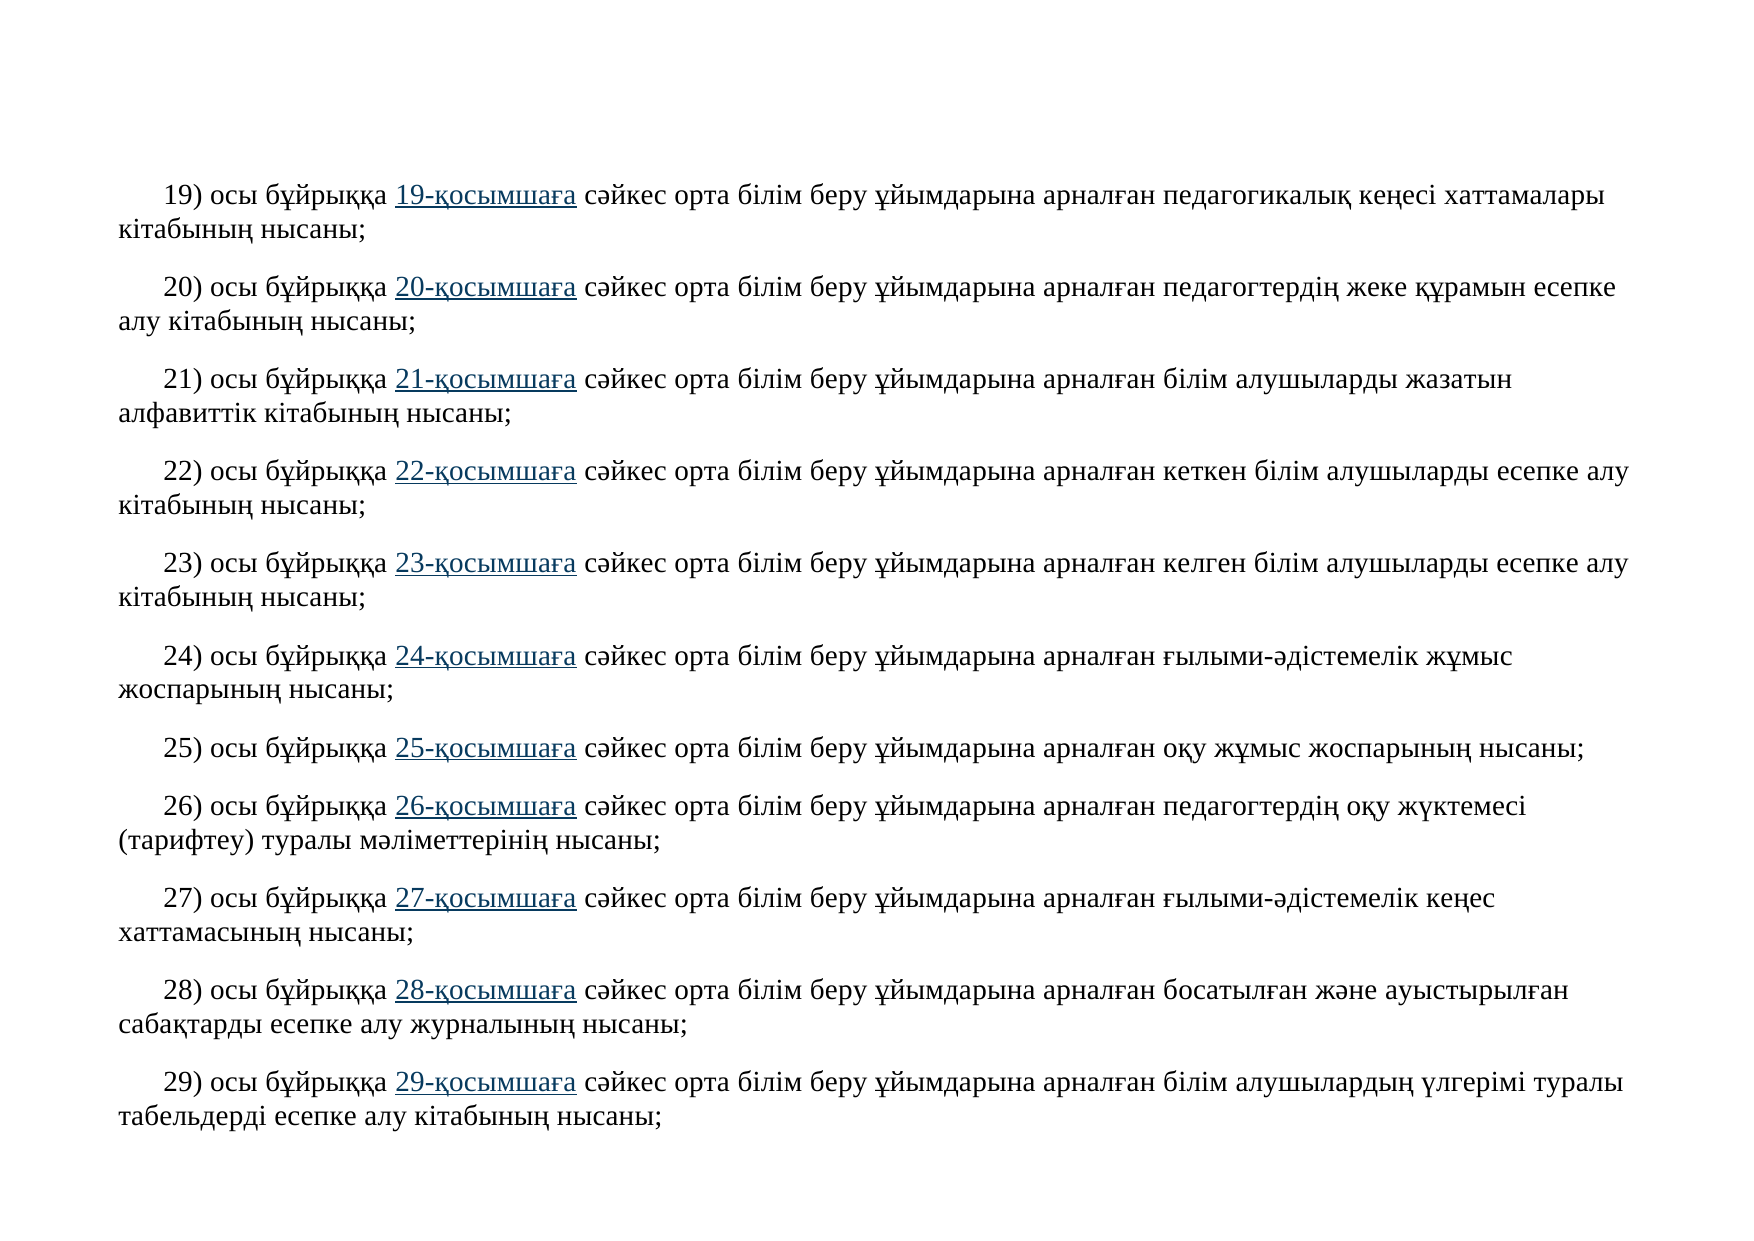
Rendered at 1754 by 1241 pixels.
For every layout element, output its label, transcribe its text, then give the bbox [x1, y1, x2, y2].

text 26) осы бұйрыққа 26-қосымшаға сәйкес орта білім беру ұйымдарына арналған педагогтердің оқу жүктемесі (тарифтеу) туралы мәліметтерінің нысаны; [118, 788, 1636, 855]
text 29) осы бұйрыққа 29-қосымшаға сәйкес орта білім беру ұйымдарына арналған білім алушылардың үлгерімі туралы табельдерді есепке алу кітабының нысаны; [118, 1064, 1636, 1132]
text 20) осы бұйрыққа 20-қосымшаға сәйкес орта білім беру ұйымдарына арналған педагогтердің жеке құрамын есепке алу кітабының нысаны; [118, 269, 1636, 336]
text 25) осы бұйрыққа 25-қосымшаға сәйкес орта білім беру ұйымдарына арналған оқу жұмыс жоспарының нысаны; [118, 730, 1636, 763]
text 28) осы бұйрыққа 28-қосымшаға сәйкес орта білім беру ұйымдарына арналған босатылған және ауыстырылған сабақтарды есепке алу журналының нысаны; [118, 972, 1636, 1039]
text 24) осы бұйрыққа 24-қосымшаға сәйкес орта білім беру ұйымдарына арналған ғылыми-әдістемелік жұмыс жоспарының нысаны; [118, 638, 1636, 705]
text 27) осы бұйрыққа 27-қосымшаға сәйкес орта білім беру ұйымдарына арналған ғылыми-әдістемелік кеңес хаттамасының нысаны; [118, 880, 1636, 947]
text 23) осы бұйрыққа 23-қосымшаға сәйкес орта білім беру ұйымдарына арналған келген білім алушыларды есепке алу кітабының нысаны; [118, 546, 1636, 613]
text 22) осы бұйрыққа 22-қосымшаға сәйкес орта білім беру ұйымдарына арналған кеткен білім алушыларды есепке алу кітабының нысаны; [118, 453, 1636, 521]
text 21) осы бұйрыққа 21-қосымшаға сәйкес орта білім беру ұйымдарына арналған білім алушыларды жазатын алфавиттік кітабының нысаны; [118, 361, 1636, 428]
text 19) осы бұйрыққа 19-қосымшаға сәйкес орта білім беру ұйымдарына арналған педагогикалық кеңесі хаттамалары кітабының нысаны; [118, 177, 1636, 244]
